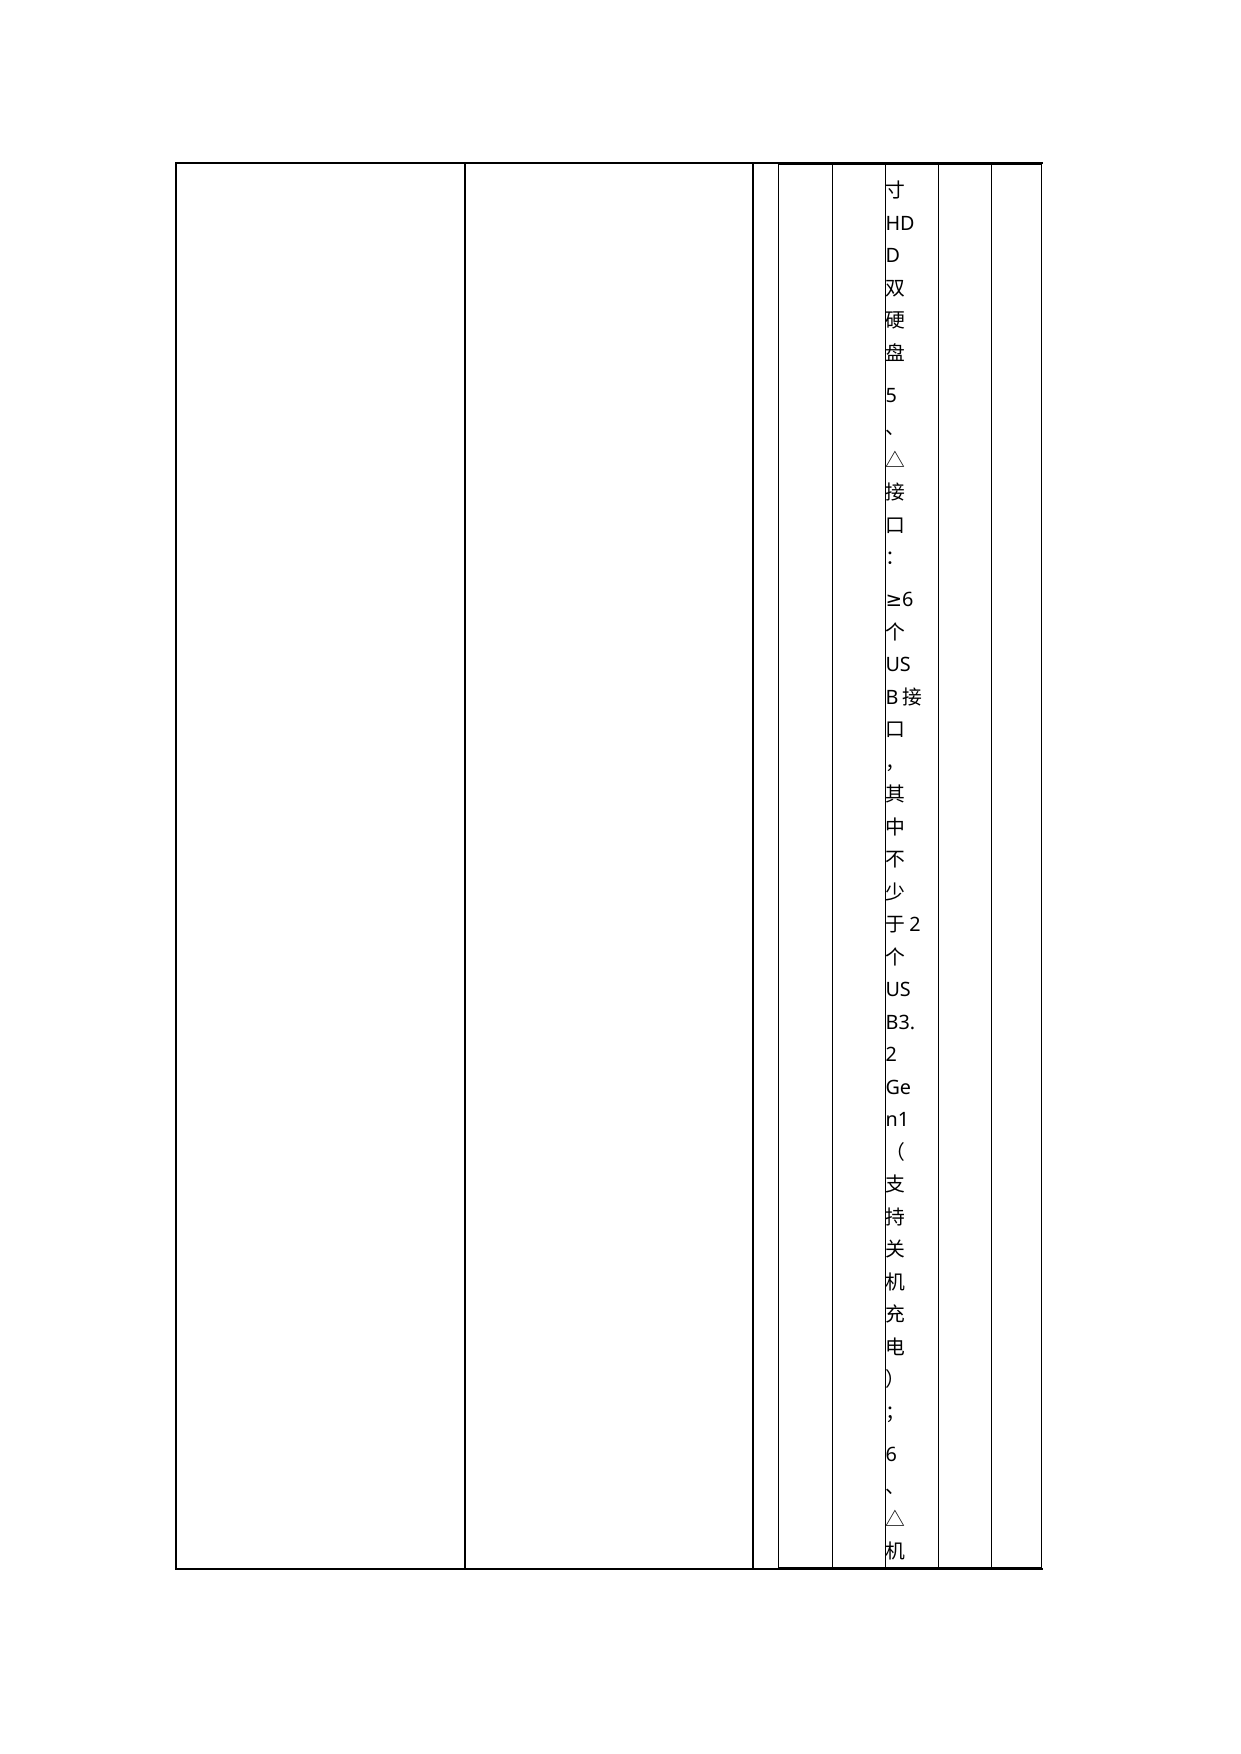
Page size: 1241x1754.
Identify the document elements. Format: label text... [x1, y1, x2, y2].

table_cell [939, 165, 991, 1567]
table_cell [886, 165, 938, 1567]
table_cell 1 [466, 164, 752, 1568]
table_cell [992, 165, 1041, 1567]
table_cell [177, 164, 464, 1568]
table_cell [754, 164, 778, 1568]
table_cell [779, 165, 832, 1567]
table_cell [833, 165, 885, 1567]
